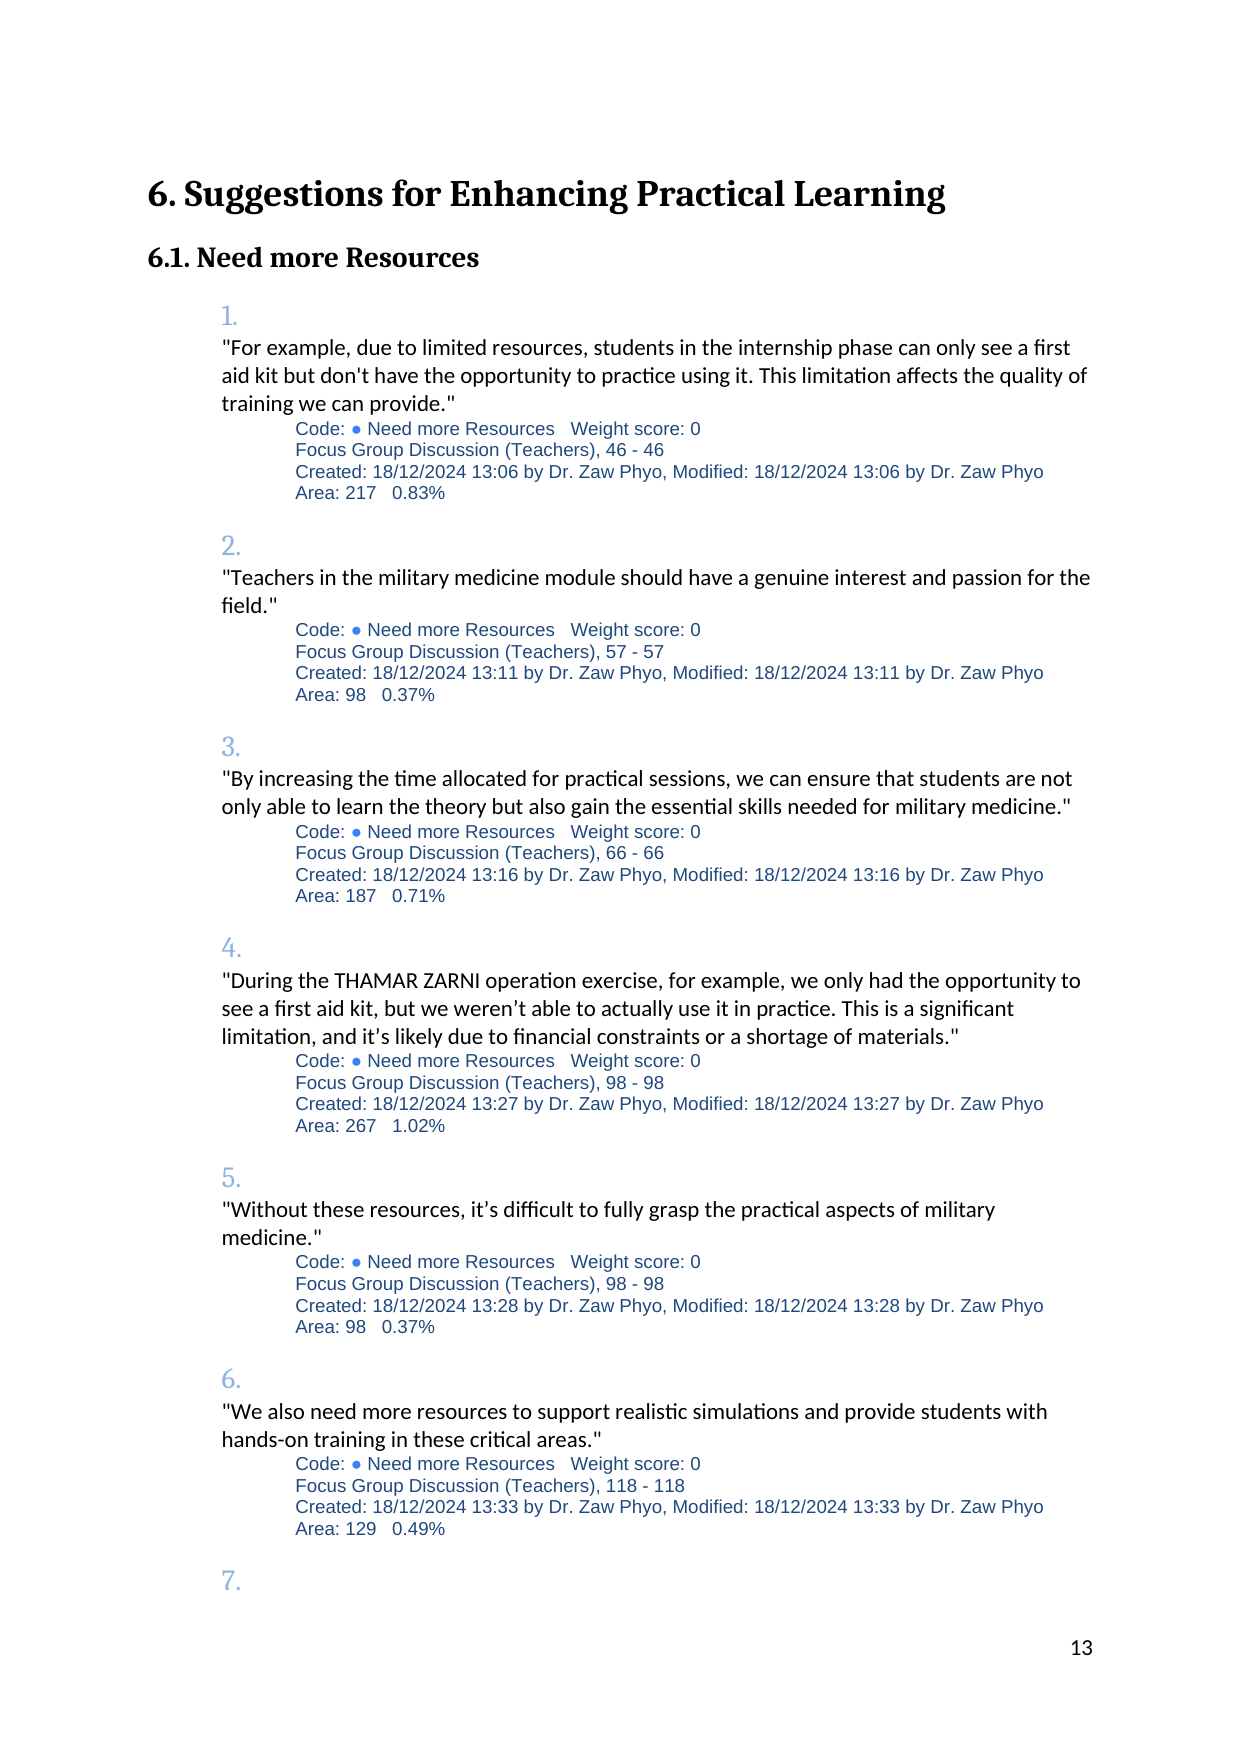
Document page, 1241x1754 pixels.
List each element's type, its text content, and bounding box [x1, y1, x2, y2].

text Focus Group Discussion (Teachers), 57 - 57 [295, 641, 1093, 662]
text Created: 18/12/2024 13:06 by Dr. Zaw Phyo, Modified: 18/12/2024 13:06 by Dr. Zaw Phyo [295, 461, 1093, 482]
text 5. [221, 1161, 1093, 1195]
text 6. Suggestions for Enhancing Practical Learning [148, 173, 1093, 216]
text "Teachers in the military medicine module should have a genuine interest and passion for the field." [221, 563, 1093, 619]
text "We also need more resources to support realistic simulations and provide students with hands-on training in these critical areas." [221, 1397, 1093, 1453]
text "By increasing the time allocated for practical sessions, we can ensure that students are not only able to learn the theory but also gain the essential skills needed for military medicine." [221, 764, 1093, 820]
text Focus Group Discussion (Teachers), 46 - 46 [295, 439, 1093, 461]
text Focus Group Discussion (Teachers), 98 - 98 [295, 1273, 1093, 1294]
text Focus Group Discussion (Teachers), 118 - 118 [295, 1474, 1093, 1496]
text Code: ● Need more Resources Weight score: 0 [295, 1251, 1093, 1273]
text Focus Group Discussion (Teachers), 66 - 66 [295, 842, 1093, 863]
text 3. [221, 730, 1093, 764]
text Created: 18/12/2024 13:16 by Dr. Zaw Phyo, Modified: 18/12/2024 13:16 by Dr. Zaw Phyo [295, 863, 1093, 885]
text Code: ● Need more Resources Weight score: 0 [295, 417, 1093, 439]
text 4. [221, 932, 1093, 965]
text Created: 18/12/2024 13:27 by Dr. Zaw Phyo, Modified: 18/12/2024 13:27 by Dr. Zaw Phyo [295, 1093, 1093, 1114]
text 2. [221, 529, 1093, 562]
text Code: ● Need more Resources Weight score: 0 [295, 619, 1093, 641]
text Area: 217 0.83% [295, 482, 1093, 504]
text Area: 98 0.37% [295, 684, 1093, 705]
text Created: 18/12/2024 13:28 by Dr. Zaw Phyo, Modified: 18/12/2024 13:28 by Dr. Zaw Phyo [295, 1294, 1093, 1316]
text Created: 18/12/2024 13:33 by Dr. Zaw Phyo, Modified: 18/12/2024 13:33 by Dr. Zaw Phyo [295, 1496, 1093, 1517]
text 6.1. Need more Resources [148, 241, 1093, 274]
text 7. [221, 1564, 1093, 1598]
text "For example, due to limited resources, students in the internship phase can only see a first aid kit but don't have the opportunity to practice using it. This limitation affects the quality of training we can provide." [221, 333, 1093, 417]
text Area: 267 1.02% [295, 1114, 1093, 1136]
text Area: 187 0.71% [295, 885, 1093, 907]
text Code: ● Need more Resources Weight score: 0 [295, 820, 1093, 842]
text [295, 1453, 1093, 1474]
text 1. [221, 299, 1093, 333]
text Created: 18/12/2024 13:11 by Dr. Zaw Phyo, Modified: 18/12/2024 13:11 by Dr. Zaw Phyo [295, 662, 1093, 684]
text Area: 98 0.37% [295, 1316, 1093, 1338]
text "Without these resources, it’s difficult to fully grasp the practical aspects of military medicine." [221, 1195, 1093, 1251]
text "During the THAMAR ZARNI operation exercise, for example, we only had the opportunity to see a first aid kit, but we weren’t able to actually use it in practice. This is a significant limitation, and it’s likely due to financial constraints or a shortage of materials." [221, 966, 1093, 1050]
text 6. [221, 1363, 1093, 1396]
text Code: ● Need more Resources Weight score: 0 [295, 1050, 1093, 1071]
text Focus Group Discussion (Teachers), 98 - 98 [295, 1071, 1093, 1093]
text Area: 129 0.49% [295, 1517, 1093, 1539]
